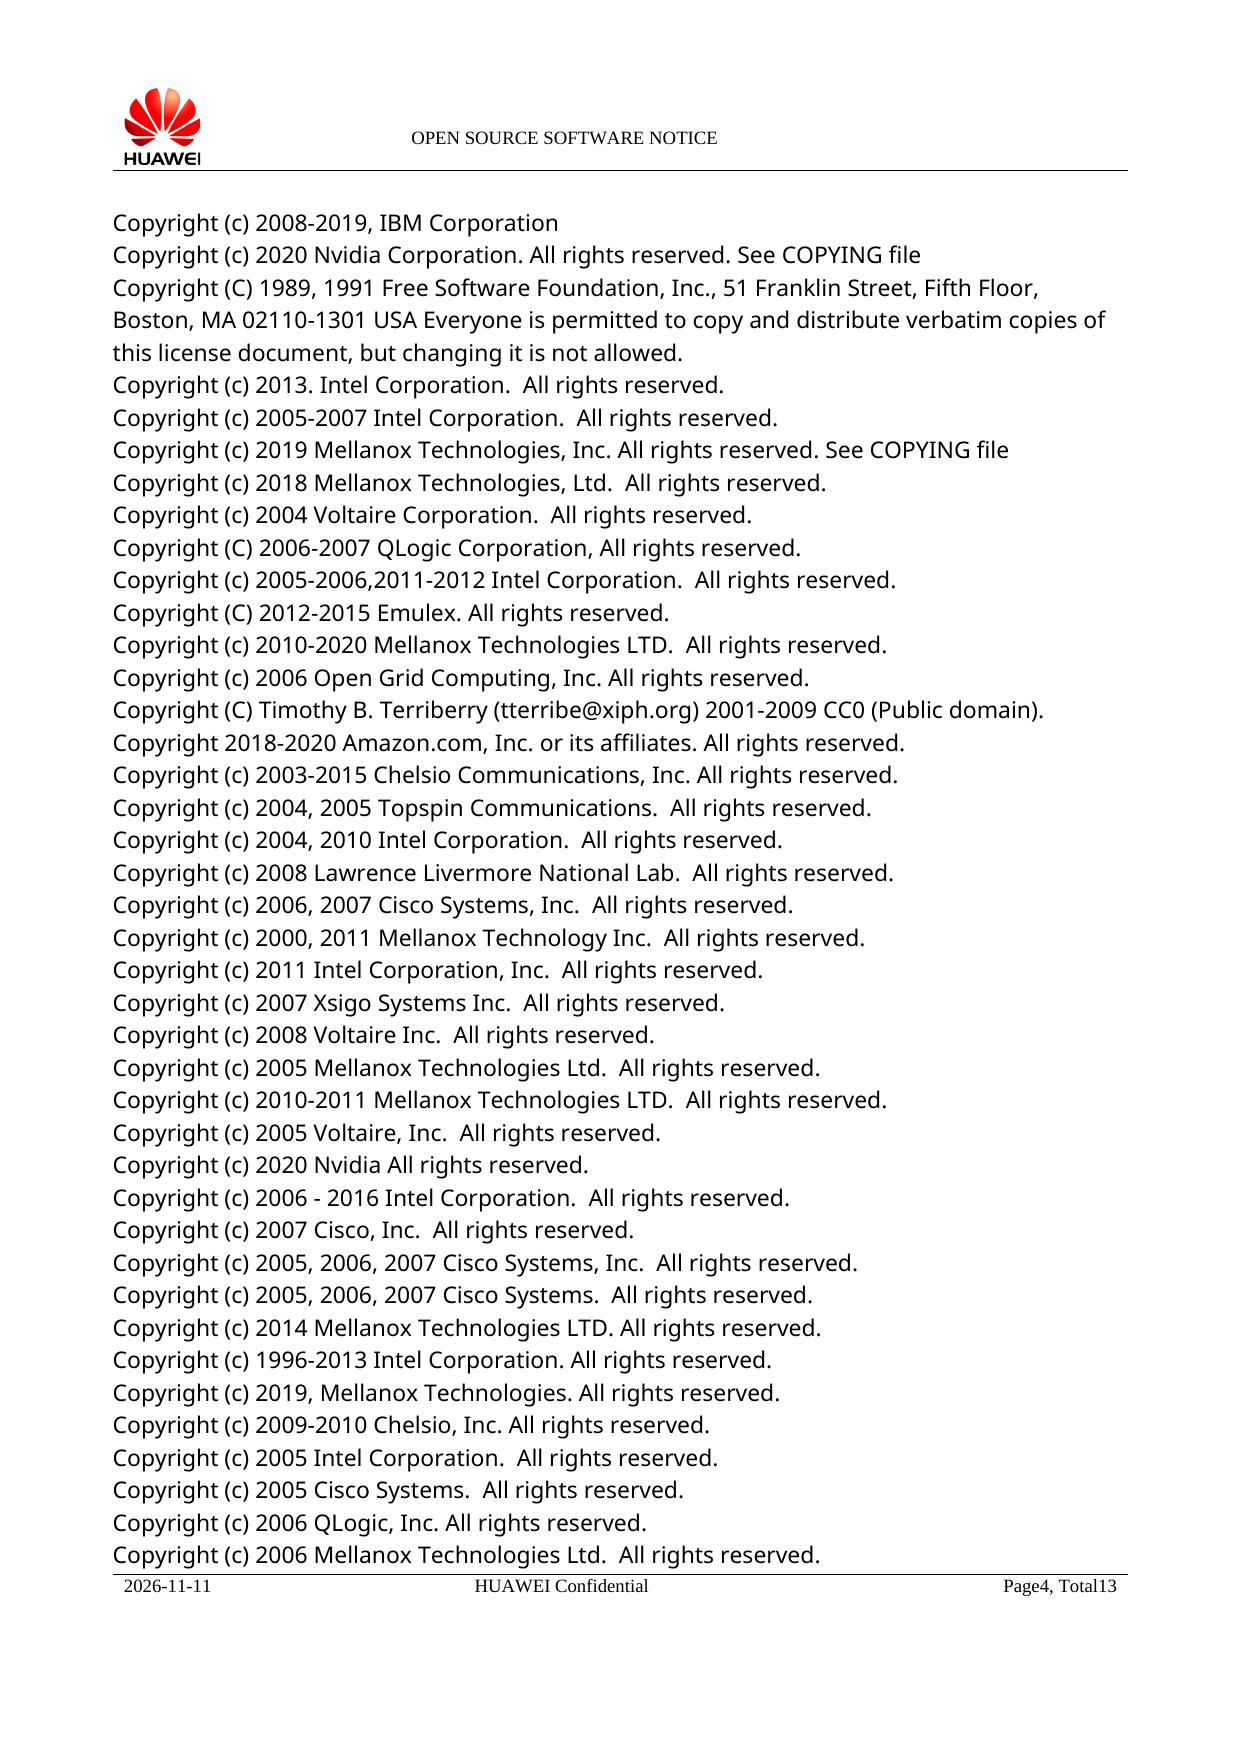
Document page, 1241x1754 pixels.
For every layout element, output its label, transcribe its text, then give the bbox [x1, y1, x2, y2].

picture [124, 88, 201, 165]
